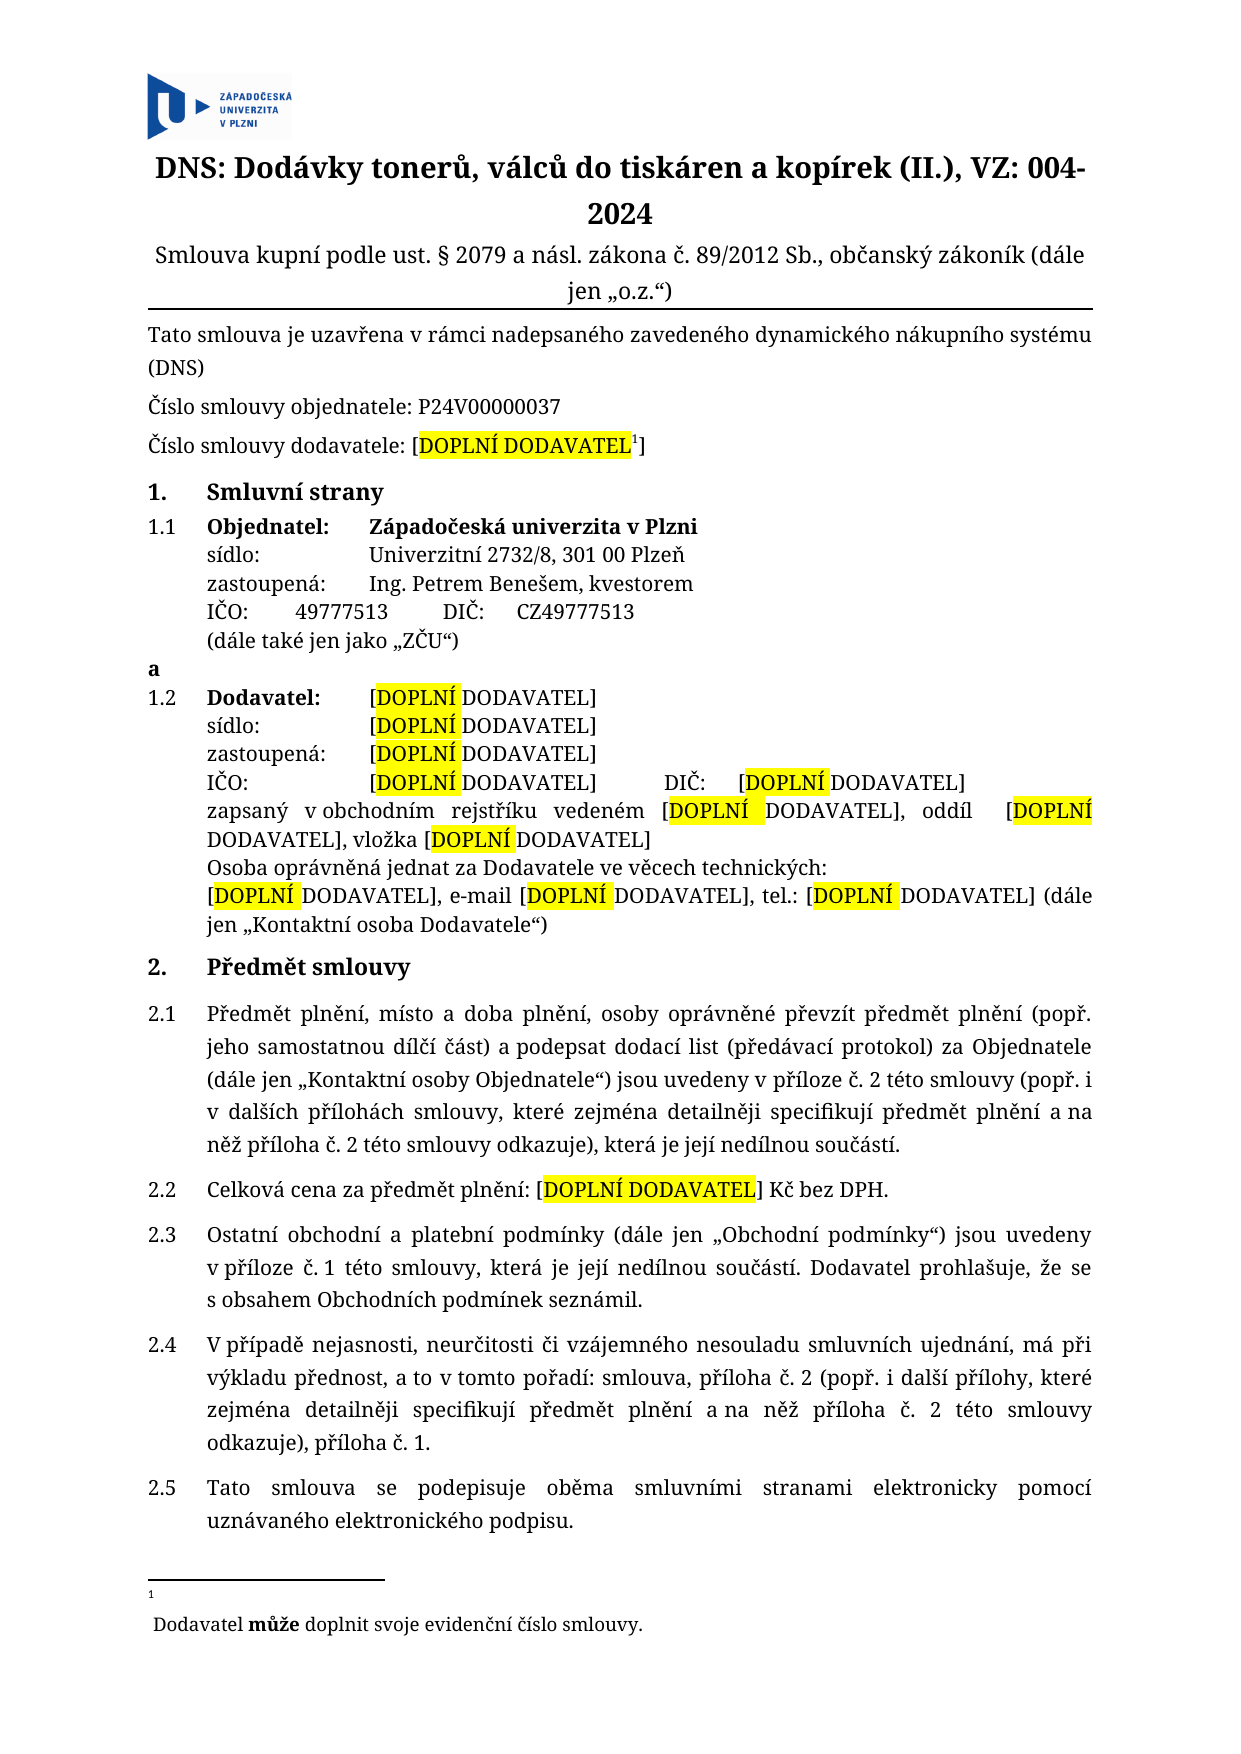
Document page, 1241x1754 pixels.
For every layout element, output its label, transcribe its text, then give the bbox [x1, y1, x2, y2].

text Smlouva kupní podle ust. § 2079 a násl. zákona č. 89/2012 Sb., občanský zákoník (dále jen „o.z.“) [148, 239, 1093, 308]
text Tato smlouva je uzavřena v rámci nadepsaného zavedeného dynamického nákupního systému (DNS) [148, 321, 1093, 382]
list Smluvní strany [148, 476, 1093, 507]
text sídlo: Univerzitní 2732/8, 301 00 Plzeň [207, 540, 1093, 569]
list V případě nejasnosti, neurčitosti či vzájemného nesouladu smluvních ujednání, má při výkladu přednost, a to v tomto pořadí: smlouva, příloha č. 2 (popř. i další přílohy, které zejména detailněji specifikují předmět plnění a na něž příloha č. 2 této smlouvy odkazuje), příloha č. 1. [148, 1330, 1093, 1457]
text sídlo: [DOPLNÍ DODAVATEL] [207, 711, 376, 739]
text sídlo: [DOPLNÍ DODAVATEL] [461, 711, 1093, 739]
text zastoupená: [DOPLNÍ DODAVATEL] [207, 739, 1093, 768]
picture [147, 73, 292, 140]
text zapsaný v obchodním rejstříku vedeném [DOPLNÍ DODAVATEL], oddíl [DOPLNÍ DODAVATEL], vložka [DOPLNÍ DODAVATEL] [207, 796, 1093, 853]
list Předmět smlouvy [148, 951, 1093, 982]
text Číslo smlouvy dodavatele: [DOPLNÍ DODAVATEL] [631, 431, 1093, 459]
text a [148, 654, 1093, 683]
list Objednatel: Západočeská univerzita v Plzni [148, 512, 1093, 540]
text (dále také jen jako „ZČU“) [207, 626, 1093, 654]
list Ostatní obchodní a platební podmínky (dále jen „Obchodní podmínky“) jsou uvedeny v příloze č. 1 této smlouvy, která je její nedílnou součástí. Dodavatel prohlašuje, že se s obsahem Obchodních podmínek seznámil. [148, 1220, 1093, 1314]
text IČO: [DOPLNÍ DODAVATEL] DIČ: [DOPLNÍ DODAVATEL] [207, 768, 376, 796]
list Dodavatel: [DOPLNÍ DODAVATEL] [461, 683, 1093, 711]
text IČO: [DOPLNÍ DODAVATEL] DIČ: [DOPLNÍ DODAVATEL] [461, 768, 745, 796]
text [DOPLNÍ DODAVATEL], e-mail [DOPLNÍ DODAVATEL], tel.: [DOPLNÍ DODAVATEL] (dále jen „Kontaktní osoba Dodavatele“) [207, 882, 1093, 938]
text DNS: Dodávky tonerů, válců do tiskáren a kopírek (II.), VZ: 004-2024 [148, 148, 1093, 233]
list Předmět plnění, místo a doba plnění, osoby oprávněné převzít předmět plnění (popř. jeho samostatnou dílčí část) a podepsat dodací list (předávací protokol) za Objednatele (dále jen „Kontaktní osoby Objednatele“) jsou uvedeny v příloze č. 2 této smlouvy (popř. i v dalších přílohách smlouvy, které zejména detailněji specifikují předmět plnění a na něž příloha č. 2 této smlouvy odkazuje), která je její nedílnou součástí. [148, 999, 1093, 1158]
text IČO: [DOPLNÍ DODAVATEL] DIČ: [DOPLNÍ DODAVATEL] [830, 768, 1093, 796]
list Celková cena za předmět plnění: [DOPLNÍ DODAVATEL] Kč bez DPH. [756, 1175, 1093, 1203]
text Číslo smlouvy objednatele: P24V00000037 [148, 392, 1093, 421]
text Osoba oprávněná jednat za Dodavatele ve věcech technických: [207, 853, 1093, 882]
list Dodavatel: [DOPLNÍ DODAVATEL] [148, 683, 376, 711]
text zastoupená: Ing. Petrem Benešem, kvestorem [207, 569, 1093, 597]
list Celková cena za předmět plnění: [DOPLNÍ DODAVATEL] Kč bez DPH. [148, 1175, 543, 1203]
list Tato smlouva se podepisuje oběma smluvními stranami elektronicky pomocí uznávaného elektronického podpisu. [148, 1473, 1093, 1534]
text IČO: 49777513 DIČ: CZ49777513 [207, 597, 1093, 626]
text Číslo smlouvy dodavatele: [DOPLNÍ DODAVATEL] [148, 431, 419, 459]
